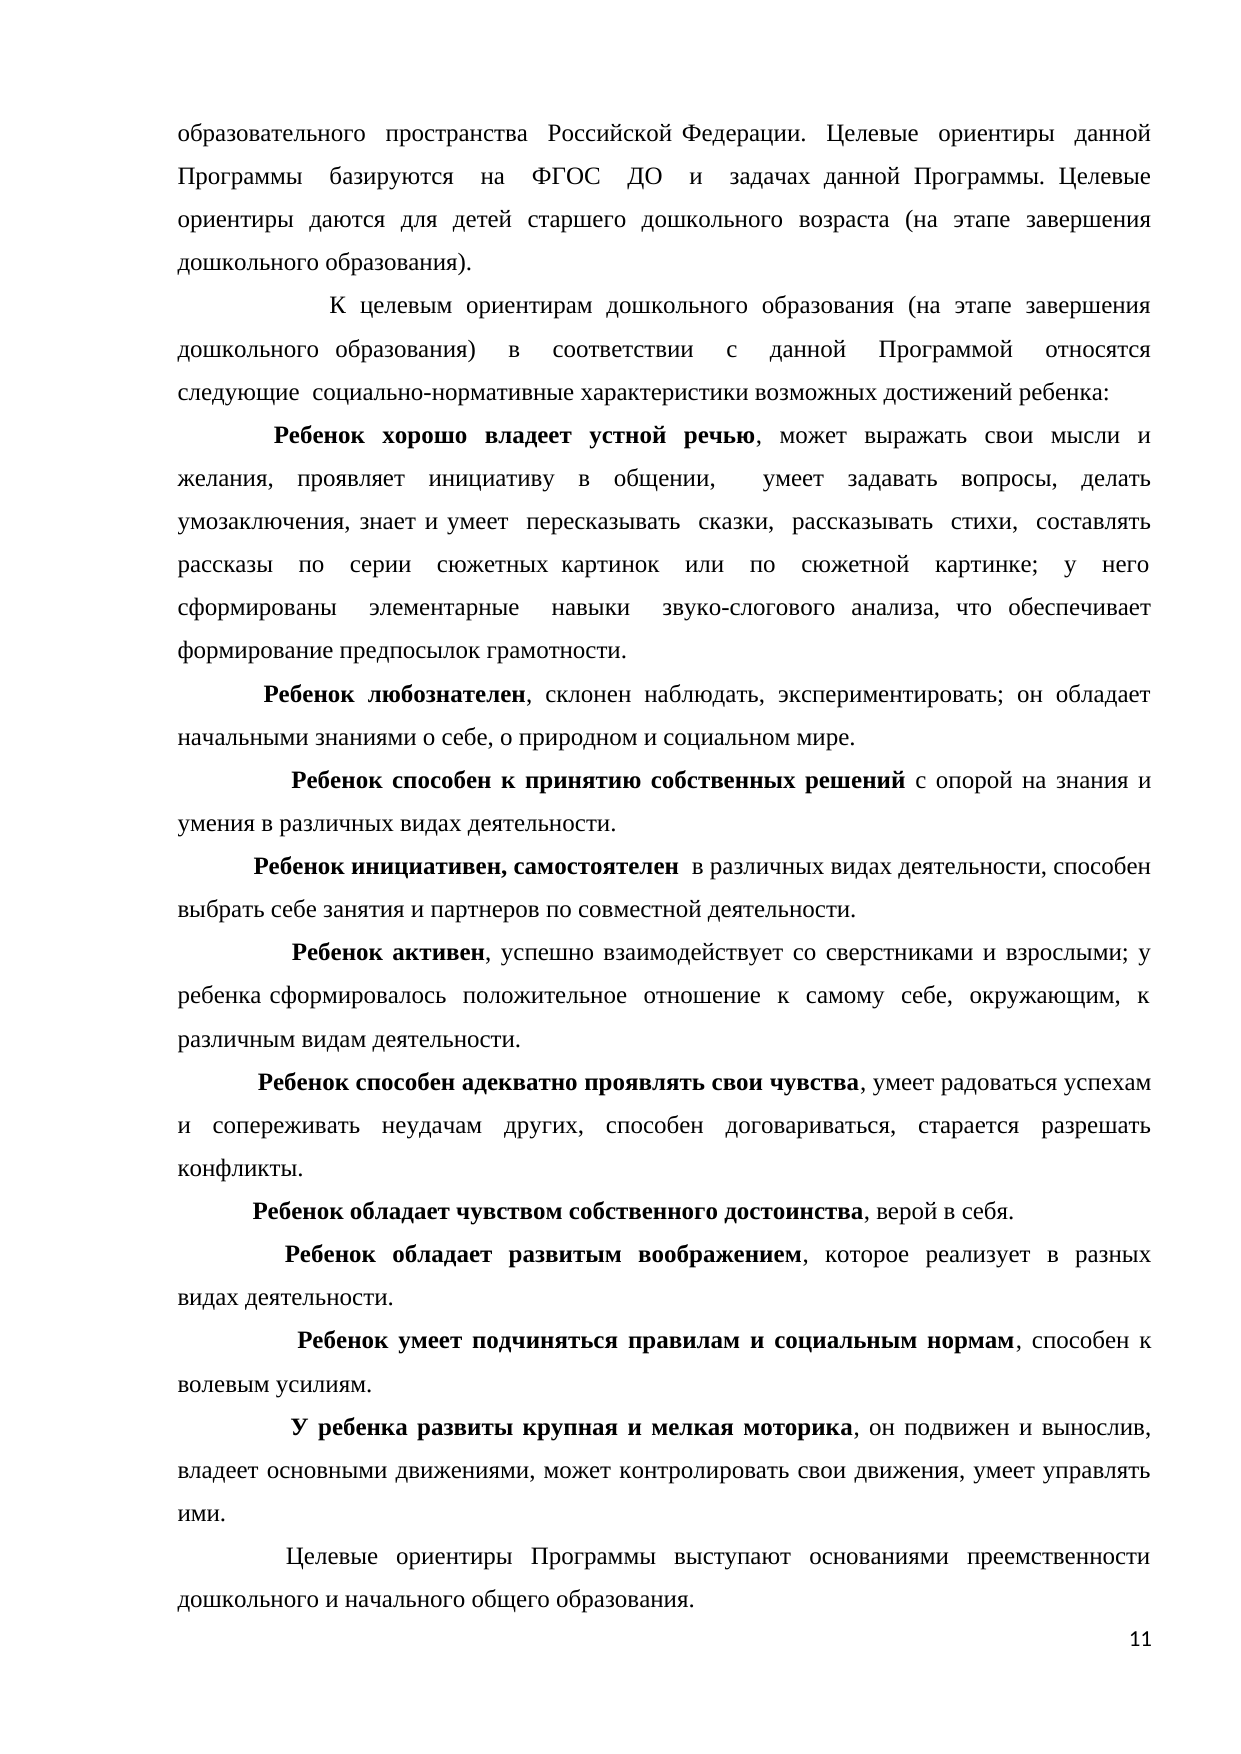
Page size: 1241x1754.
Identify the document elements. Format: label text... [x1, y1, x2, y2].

text Ребенок способен адекватно проявлять свои чувства, умеет радоваться успехам и сопереживать неудачам других, способен договариваться, старается разрешать конфликты. [177, 1067, 1152, 1182]
text Ребенок любознателен, склонен наблюдать, экспериментировать; он обладает начальными знаниями о себе, о природном и социальном мире. [177, 679, 1152, 751]
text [177, 118, 1152, 276]
text Ребенок активен, успешно взаимодействует со сверстниками и взрослыми; у ребенка сформировалось положительное отношение к самому себе, окружающим, к различным видам деятельности. [177, 937, 1152, 1052]
text Ребенок инициативен, самостоятелен в различных видах деятельности, способен выбрать себе занятия и партнеров по совместной деятельности. [177, 851, 1152, 923]
text Ребенок хорошо владеет устной речью, может выражать свои мысли и желания, проявляет инициативу в общении, умеет задавать вопросы, делать умозаключения, знает и умеет пересказывать сказки, рассказывать стихи, составлять рассказы по серии сюжетных картинок или по сюжетной картинке; у него сформированы элементарные навыки звуко-слогового анализа, что обеспечивает формирование предпосылок грамотности. [177, 420, 1152, 664]
text Ребенок обладает чувством собственного достоинства, верой в себя. [177, 1196, 1152, 1225]
text Ребенок способен к принятию собственных решений с опорой на знания и умения в различных видах деятельности. [177, 765, 1152, 837]
text К целевым ориентирам дошкольного образования (на этапе завершения дошкольного образования) в соответствии с данной Программой относятся следующие социально-нормативные характеристики возможных достижений ребенка: [177, 291, 1152, 406]
text У ребенка развиты крупная и мелкая моторика, он подвижен и вынослив, владеет основными движениями, может контролировать свои движения, умеет управлять ими. [177, 1412, 1152, 1527]
text Ребенок обладает развитым воображением, которое реализует в разных видах деятельности. [177, 1239, 1152, 1311]
text Ребенок умеет подчиняться правилам и социальным нормам, способен к волевым усилиям. [177, 1326, 1152, 1397]
text Целевые ориентиры Программы выступают основаниями преемственности дошкольного и начального общего образования. [177, 1541, 1152, 1613]
